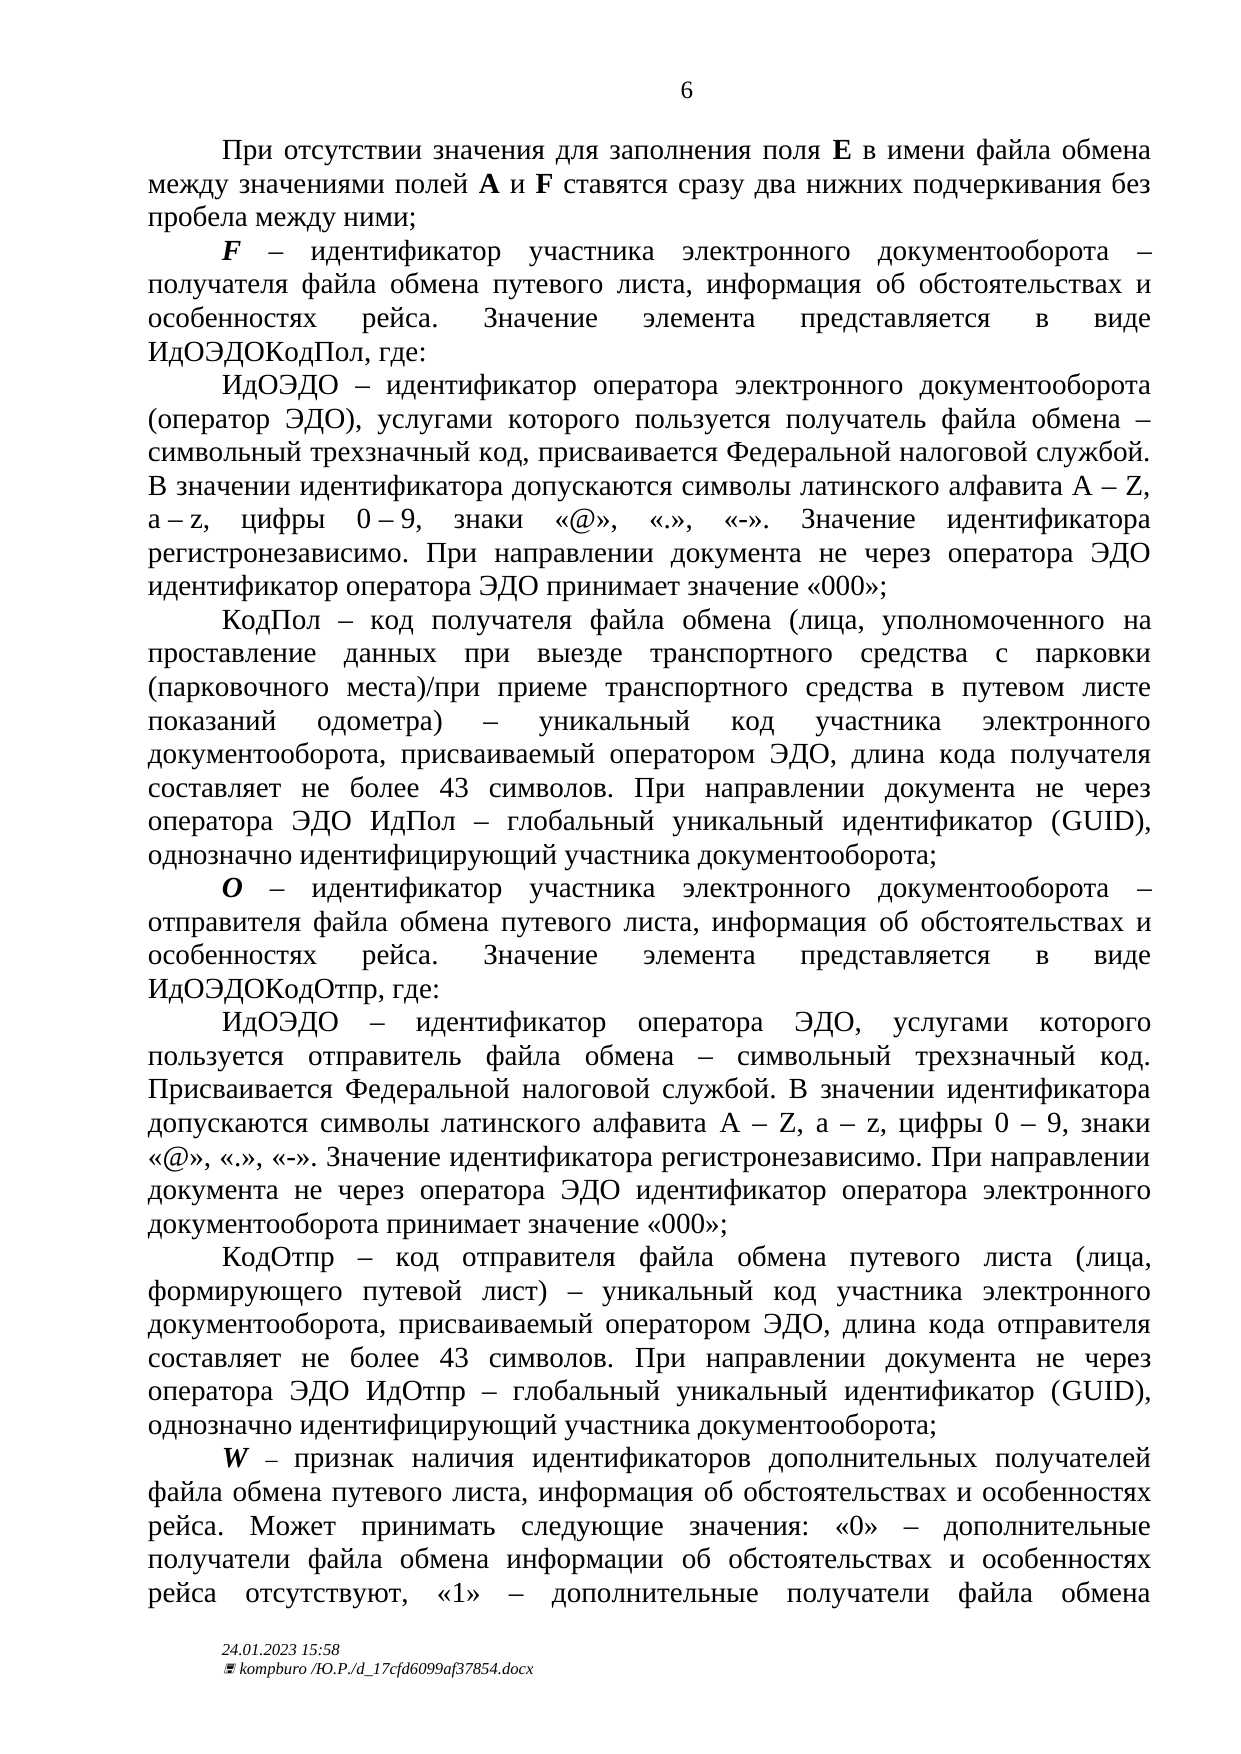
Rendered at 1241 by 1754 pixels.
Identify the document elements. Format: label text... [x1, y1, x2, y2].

list F – идентификатор участника электронного документооборота – получателя файла обмена путевого листа, информация об обстоятельствах и особенностях рейса. Значение элемента представляется в виде ИдОЭДОКодПол, где: [148, 233, 1152, 367]
list При отсутствии значения для заполнения поля E в имени файла обмена между значениями полей A и F ставятся сразу два нижних подчеркивания без пробела между ними; [148, 132, 1152, 233]
list КодПол – код получателя файла обмена (лица, уполномоченного на проставление данных при выезде транспортного средства с парковки (парковочного места)/при приеме транспортного средства в путевом листе показаний одометра) – уникальный код участника электронного документооборота, присваиваемый оператором ЭДО, длина кода получателя составляет не более 43 символов. При направлении документа не через оператора ЭДО ИдПол – глобальный уникальный идентификатор (GUID), однозначно идентифицирующий участника документооборота; [148, 602, 1152, 870]
list О – идентификатор участника электронного документооборота – отправителя файла обмена путевого листа, информация об обстоятельствах и особенностях рейса. Значение элемента представляется в виде ИдОЭДОКодОтпр, где: [148, 870, 1152, 1004]
list ИдОЭДО – идентификатор оператора ЭДО, услугами которого пользуется отправитель файла обмена – символьный трехзначный код. Присваивается Федеральной налоговой службой. В значении идентификатора допускаются символы латинского алфавита A – Z, a – z, цифры 0 – 9, знаки «@», «.», «-». Значение идентификатора регистронезависимо. При направлении документа не через оператора ЭДО идентификатор оператора электронного документооборота принимает значение «000»; [148, 1004, 1152, 1239]
list КодОтпр – код отправителя файла обмена путевого листа (лица, формирующего путевой лист) – уникальный код участника электронного документооборота, присваиваемый оператором ЭДО, длина кода отправителя составляет не более 43 символов. При направлении документа не через оператора ЭДО ИдОтпр – глобальный уникальный идентификатор (GUID), однозначно идентифицирующий участника документооборота; [148, 1239, 1152, 1441]
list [148, 1441, 1152, 1608]
